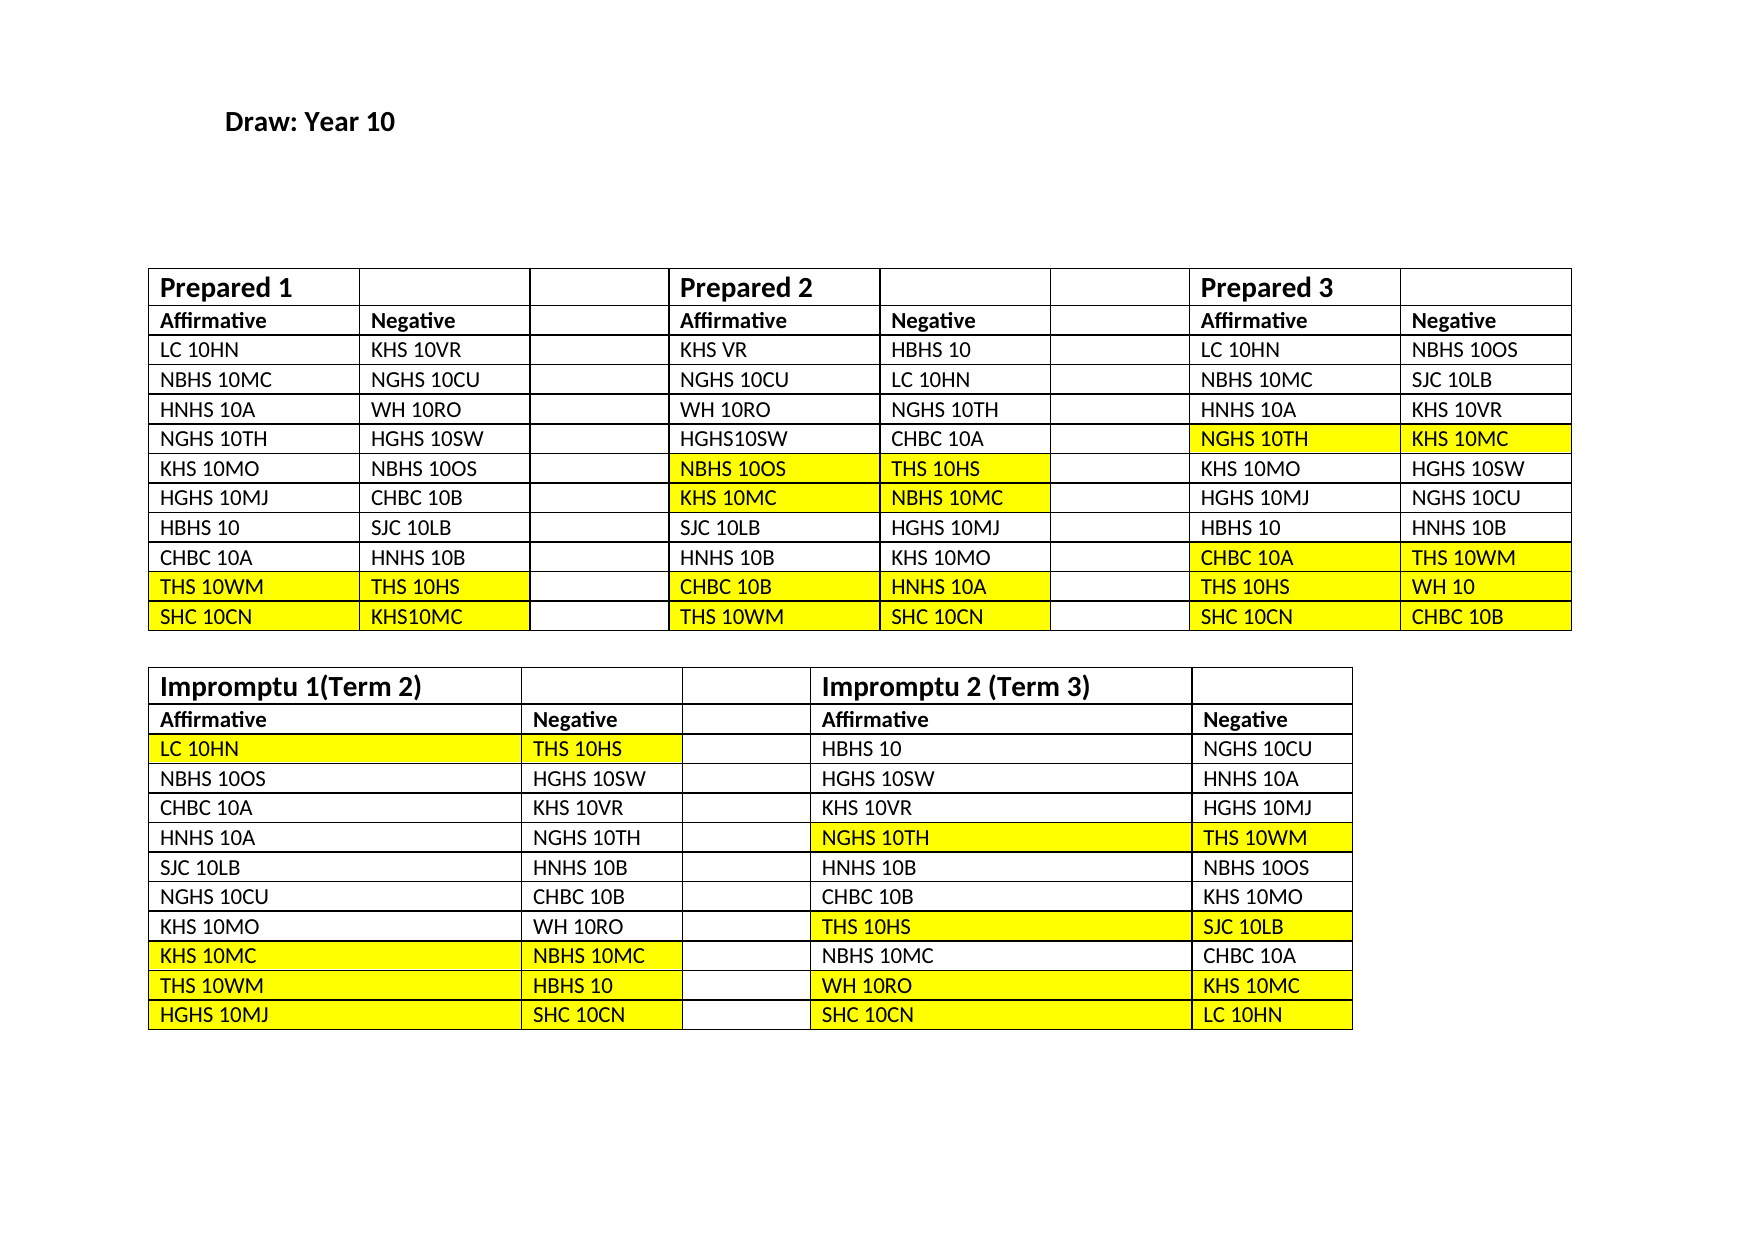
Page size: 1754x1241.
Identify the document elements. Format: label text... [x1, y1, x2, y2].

table_header Impromptu 2 (Term 3) [811, 668, 1191, 703]
table_cell HGHS 10MJ [149, 484, 359, 512]
table_cell SHC 10CN [149, 602, 359, 630]
table_cell NGHS 10TH [522, 823, 682, 851]
table_cell SHC 10CN [811, 1001, 1191, 1029]
table_cell HNHS 10B [811, 853, 1191, 881]
table_cell CHBC 10B [360, 484, 529, 512]
table_cell SHC 10CN [881, 602, 1050, 630]
table_cell THS 10HS [522, 735, 682, 762]
table_cell NBHS 10MC [1190, 365, 1400, 393]
table_cell KHS 10VR [522, 794, 682, 822]
table_cell HNHS 10A [149, 395, 359, 423]
table_cell SJC 10LB [1401, 365, 1571, 393]
table_cell HGHS 10MJ [149, 1001, 521, 1029]
table_cell [1051, 306, 1189, 334]
table_header [360, 269, 529, 304]
table_cell HBHS 10 [881, 336, 1050, 364]
table_cell [683, 971, 810, 999]
table_cell NBHS 10OS [149, 764, 521, 792]
table_cell [531, 365, 668, 393]
table_cell SHC 10CN [522, 1001, 682, 1029]
table_cell [531, 306, 668, 334]
table_cell [531, 425, 668, 452]
table_cell THS 10WM [149, 971, 521, 999]
table_cell HNHS 10A [1193, 764, 1352, 792]
table_cell HGHS 10SW [360, 425, 529, 452]
table_cell NGHS 10CU [360, 365, 529, 393]
table_cell [1051, 513, 1189, 541]
table_cell THS 10HS [1190, 572, 1400, 600]
table_cell LC 10HN [1190, 336, 1400, 364]
table_cell SJC 10LB [670, 513, 879, 541]
table_cell NGHS 10CU [1401, 484, 1571, 512]
table_cell [683, 942, 810, 969]
table_cell [683, 705, 810, 733]
table_header [1193, 668, 1352, 703]
table_cell HGHS 10MJ [881, 513, 1050, 541]
table_cell [531, 543, 668, 571]
table_cell KHS 10VR [811, 794, 1191, 822]
table_cell HNHS 10A [1190, 395, 1400, 423]
table_cell HBHS 10 [522, 971, 682, 999]
table_cell [531, 484, 668, 512]
table_cell HGHS 10MJ [1193, 794, 1352, 822]
table_cell THS 10HS [360, 572, 529, 600]
table_cell HBHS 10 [811, 735, 1191, 762]
table_cell [1051, 395, 1189, 423]
table_cell WH 10RO [360, 395, 529, 423]
table_cell [683, 794, 810, 822]
table_cell KHS 10MC [670, 484, 879, 512]
table_cell Affirmative [811, 705, 1191, 733]
table_cell KHS 10MO [1193, 882, 1352, 910]
table_cell Negative [522, 705, 682, 733]
table_cell LC 10HN [1193, 1001, 1352, 1029]
table_cell HGHS 10SW [522, 764, 682, 792]
table_cell Affirmative [670, 306, 879, 334]
table_header [1051, 269, 1189, 304]
table_cell NBHS 10MC [881, 484, 1050, 512]
table_cell NGHS 10CU [670, 365, 879, 393]
table_cell [1051, 572, 1189, 600]
table_cell SHC 10CN [1190, 602, 1400, 630]
table_cell NGHS 10CU [149, 882, 521, 910]
table_cell Affirmative [149, 306, 359, 334]
table_cell [531, 513, 668, 541]
table_cell Negative [881, 306, 1050, 334]
table_cell SJC 10LB [360, 513, 529, 541]
table_cell [531, 602, 668, 630]
table_cell NGHS 10TH [811, 823, 1191, 851]
table_header [881, 269, 1050, 304]
table_cell KHS 10MC [1401, 425, 1571, 452]
table_cell HGHS 10SW [1401, 454, 1571, 482]
table_cell KHS 10MO [149, 912, 521, 940]
table_cell WH 10RO [811, 971, 1191, 999]
table_cell [1051, 543, 1189, 571]
table_header Prepared 3 [1190, 269, 1400, 304]
table_cell NGHS 10TH [1190, 425, 1400, 452]
table_cell LC 10HN [149, 735, 521, 762]
table_cell Negative [1401, 306, 1571, 334]
table_cell KHS 10MO [1190, 454, 1400, 482]
table_cell [683, 912, 810, 940]
table_header Prepared 1 [149, 269, 359, 304]
table_cell Negative [1193, 705, 1352, 733]
table_cell [531, 395, 668, 423]
table_cell CHBC 10A [1193, 942, 1352, 969]
table_cell [683, 882, 810, 910]
table_cell CHBC 10A [1190, 543, 1400, 571]
table_cell HNHS 10A [149, 823, 521, 851]
table_cell Negative [360, 306, 529, 334]
table_cell [531, 454, 668, 482]
table_cell NGHS 10CU [1193, 735, 1352, 762]
table_cell WH 10RO [522, 912, 682, 940]
table_header [522, 668, 682, 703]
table_cell [531, 572, 668, 600]
text Draw: Year 10 [150, 103, 1604, 139]
table_cell NBHS 10OS [670, 454, 879, 482]
table_cell KHS 10VR [1401, 395, 1571, 423]
table_cell NBHS 10OS [360, 454, 529, 482]
table_cell HNHS 10B [360, 543, 529, 571]
table_cell [1051, 484, 1189, 512]
table_cell CHBC 10B [670, 572, 879, 600]
table_cell HGHS 10SW [811, 764, 1191, 792]
table_cell Affirmative [1190, 306, 1400, 334]
table_cell THS 10HS [881, 454, 1050, 482]
table_cell NGHS 10TH [881, 395, 1050, 423]
table_cell LC 10HN [149, 336, 359, 364]
table_cell HNHS 10B [522, 853, 682, 881]
table_header Prepared 2 [670, 269, 879, 304]
table_cell [1051, 602, 1189, 630]
table_cell THS 10WM [1401, 543, 1571, 571]
table_cell THS 10WM [1193, 823, 1352, 851]
table_cell NBHS 10MC [811, 942, 1191, 969]
table_header [531, 269, 668, 304]
table_cell CHBC 10A [149, 794, 521, 822]
table_header Impromptu 1(Term 2) [149, 668, 521, 703]
table_cell HBHS 10 [149, 513, 359, 541]
table_cell [683, 853, 810, 881]
table_cell LC 10HN [881, 365, 1050, 393]
table_header [1401, 269, 1571, 304]
table_cell KHS 10MC [1193, 971, 1352, 999]
table_cell CHBC 10B [1401, 602, 1571, 630]
table_cell [683, 764, 810, 792]
table_cell NBHS 10OS [1193, 853, 1352, 881]
table_cell KHS VR [670, 336, 879, 364]
table_cell [1051, 336, 1189, 364]
table_cell KHS 10MO [881, 543, 1050, 571]
table_cell [531, 336, 668, 364]
table_cell SJC 10LB [149, 853, 521, 881]
table_cell WH 10 [1401, 572, 1571, 600]
table_cell HGHS10SW [670, 425, 879, 452]
table_cell [683, 1001, 810, 1029]
table_cell [1051, 365, 1189, 393]
table_cell HNHS 10B [1401, 513, 1571, 541]
table_cell THS 10WM [670, 602, 879, 630]
table_cell HNHS 10A [881, 572, 1050, 600]
table_header [683, 668, 810, 703]
table_cell THS 10HS [811, 912, 1191, 940]
table_cell CHBC 10B [811, 882, 1191, 910]
table_cell KHS10MC [360, 602, 529, 630]
table_cell CHBC 10B [522, 882, 682, 910]
table_cell [683, 735, 810, 762]
table_cell KHS 10MO [149, 454, 359, 482]
table_cell WH 10RO [670, 395, 879, 423]
table_cell [1051, 425, 1189, 452]
table_cell HNHS 10B [670, 543, 879, 571]
table_cell HGHS 10MJ [1190, 484, 1400, 512]
table_cell CHBC 10A [881, 425, 1050, 452]
table_cell HBHS 10 [1190, 513, 1400, 541]
table_cell CHBC 10A [149, 543, 359, 571]
table_cell NBHS 10OS [1401, 336, 1571, 364]
table_cell NBHS 10MC [149, 365, 359, 393]
table_cell [683, 823, 810, 851]
table_cell THS 10WM [149, 572, 359, 600]
table_cell SJC 10LB [1193, 912, 1352, 940]
table_cell [1051, 454, 1189, 482]
table_cell NGHS 10TH [149, 425, 359, 452]
table_cell KHS 10VR [360, 336, 529, 364]
table_cell KHS 10MC [149, 942, 521, 969]
table_cell Affirmative [149, 705, 521, 733]
table_cell NBHS 10MC [522, 942, 682, 969]
